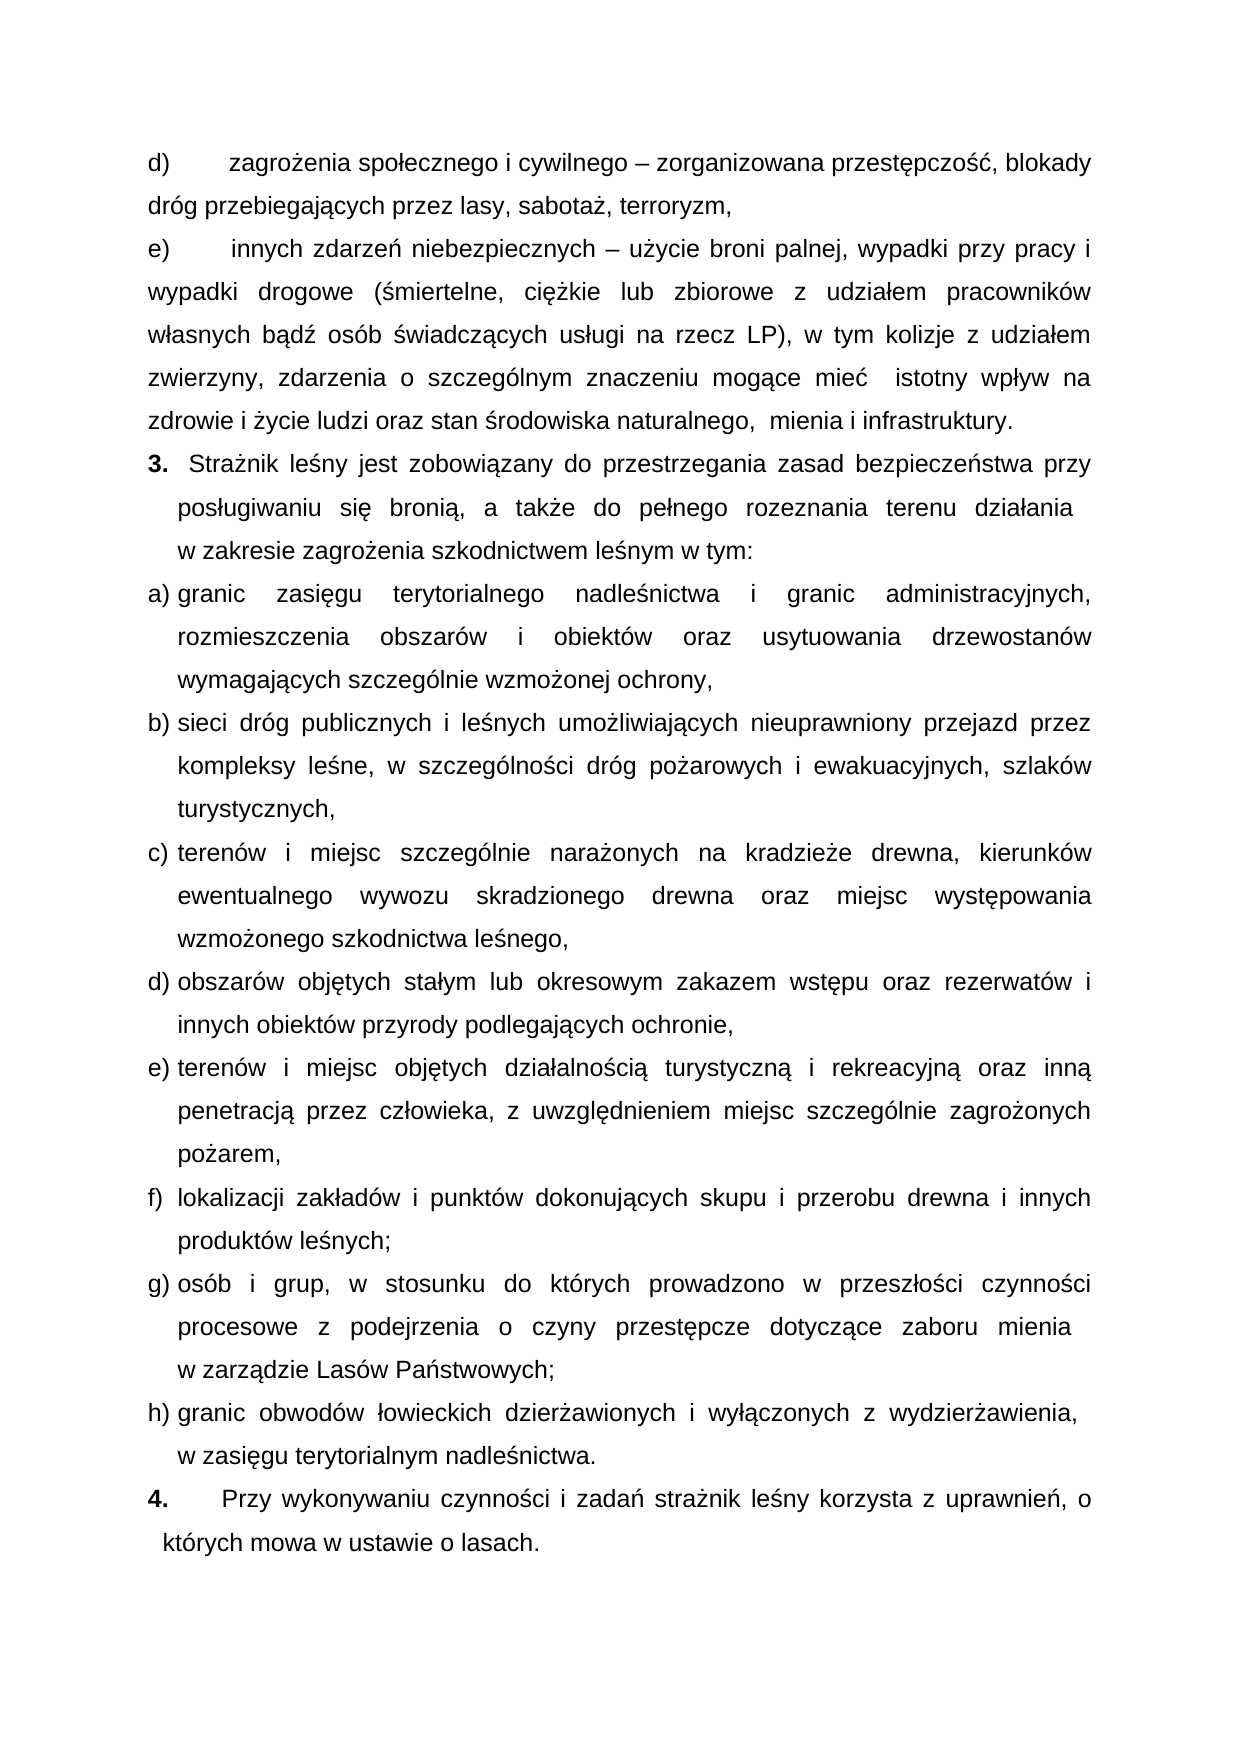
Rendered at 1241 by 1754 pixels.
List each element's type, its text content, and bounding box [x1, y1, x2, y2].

list osób i grup, w stosunku do których prowadzono w przeszłości czynności procesowe z podejrzenia o czyny przestępcze dotyczące zaboru mienia w zarządzie Lasów Państwowych; [148, 1269, 1093, 1384]
list sieci dróg publicznych i leśnych umożliwiających nieuprawniony przejazd przez kompleksy leśne, w szczególności dróg pożarowych i ewakuacyjnych, szlaków turystycznych, [148, 708, 1093, 823]
list zagrożenia społecznego i cywilnego – zorganizowana przestępczość, blokady dróg przebiegających przez lasy, sabotaż, terroryzm, [148, 148, 1093, 219]
list granic zasięgu terytorialnego nadleśnictwa i granic administracyjnych, rozmieszczenia obszarów i obiektów oraz usytuowania drzewostanów wymagających szczególnie wzmożonej ochrony, [148, 579, 1093, 694]
list granic obwodów łowieckich dzierżawionych i wyłączonych z wydzierżawienia, w zasięgu terytorialnym nadleśnictwa. [148, 1398, 1093, 1470]
list Strażnik leśny jest zobowiązany do przestrzegania zasad bezpieczeństwa przy posługiwaniu się bronią, a także do pełnego rozeznania terenu działania w zakresie zagrożenia szkodnictwem leśnym w tym: [148, 449, 1093, 564]
list terenów i miejsc objętych działalnością turystyczną i rekreacyjną oraz inną penetracją przez człowieka, z uwzględnieniem miejsc szczególnie zagrożonych pożarem, [148, 1053, 1093, 1168]
list innych zdarzeń niebezpiecznych – użycie broni palnej, wypadki przy pracy i wypadki drogowe (śmiertelne, ciężkie lub zbiorowe z udziałem pracowników własnych bądź osób świadczących usługi na rzecz LP), w tym kolizje z udziałem zwierzyny, zdarzenia o szczególnym znaczeniu mogące mieć istotny wpływ na zdrowie i życie ludzi oraz stan środowiska naturalnego, mienia i infrastruktury. [148, 234, 1093, 435]
list Przy wykonywaniu czynności i zadań strażnik leśny korzysta z uprawnień, o których mowa w ustawie o lasach. [148, 1484, 1093, 1556]
list obszarów objętych stałym lub okresowym zakazem wstępu oraz rezerwatów i innych obiektów przyrody podlegających ochronie, [148, 967, 1093, 1039]
list lokalizacji zakładów i punktów dokonujących skupu i przerobu drewna i innych produktów leśnych; [148, 1183, 1093, 1254]
list terenów i miejsc szczególnie narażonych na kradzieże drewna, kierunków ewentualnego wywozu skradzionego drewna oraz miejsc występowania wzmożonego szkodnictwa leśnego, [148, 838, 1093, 953]
